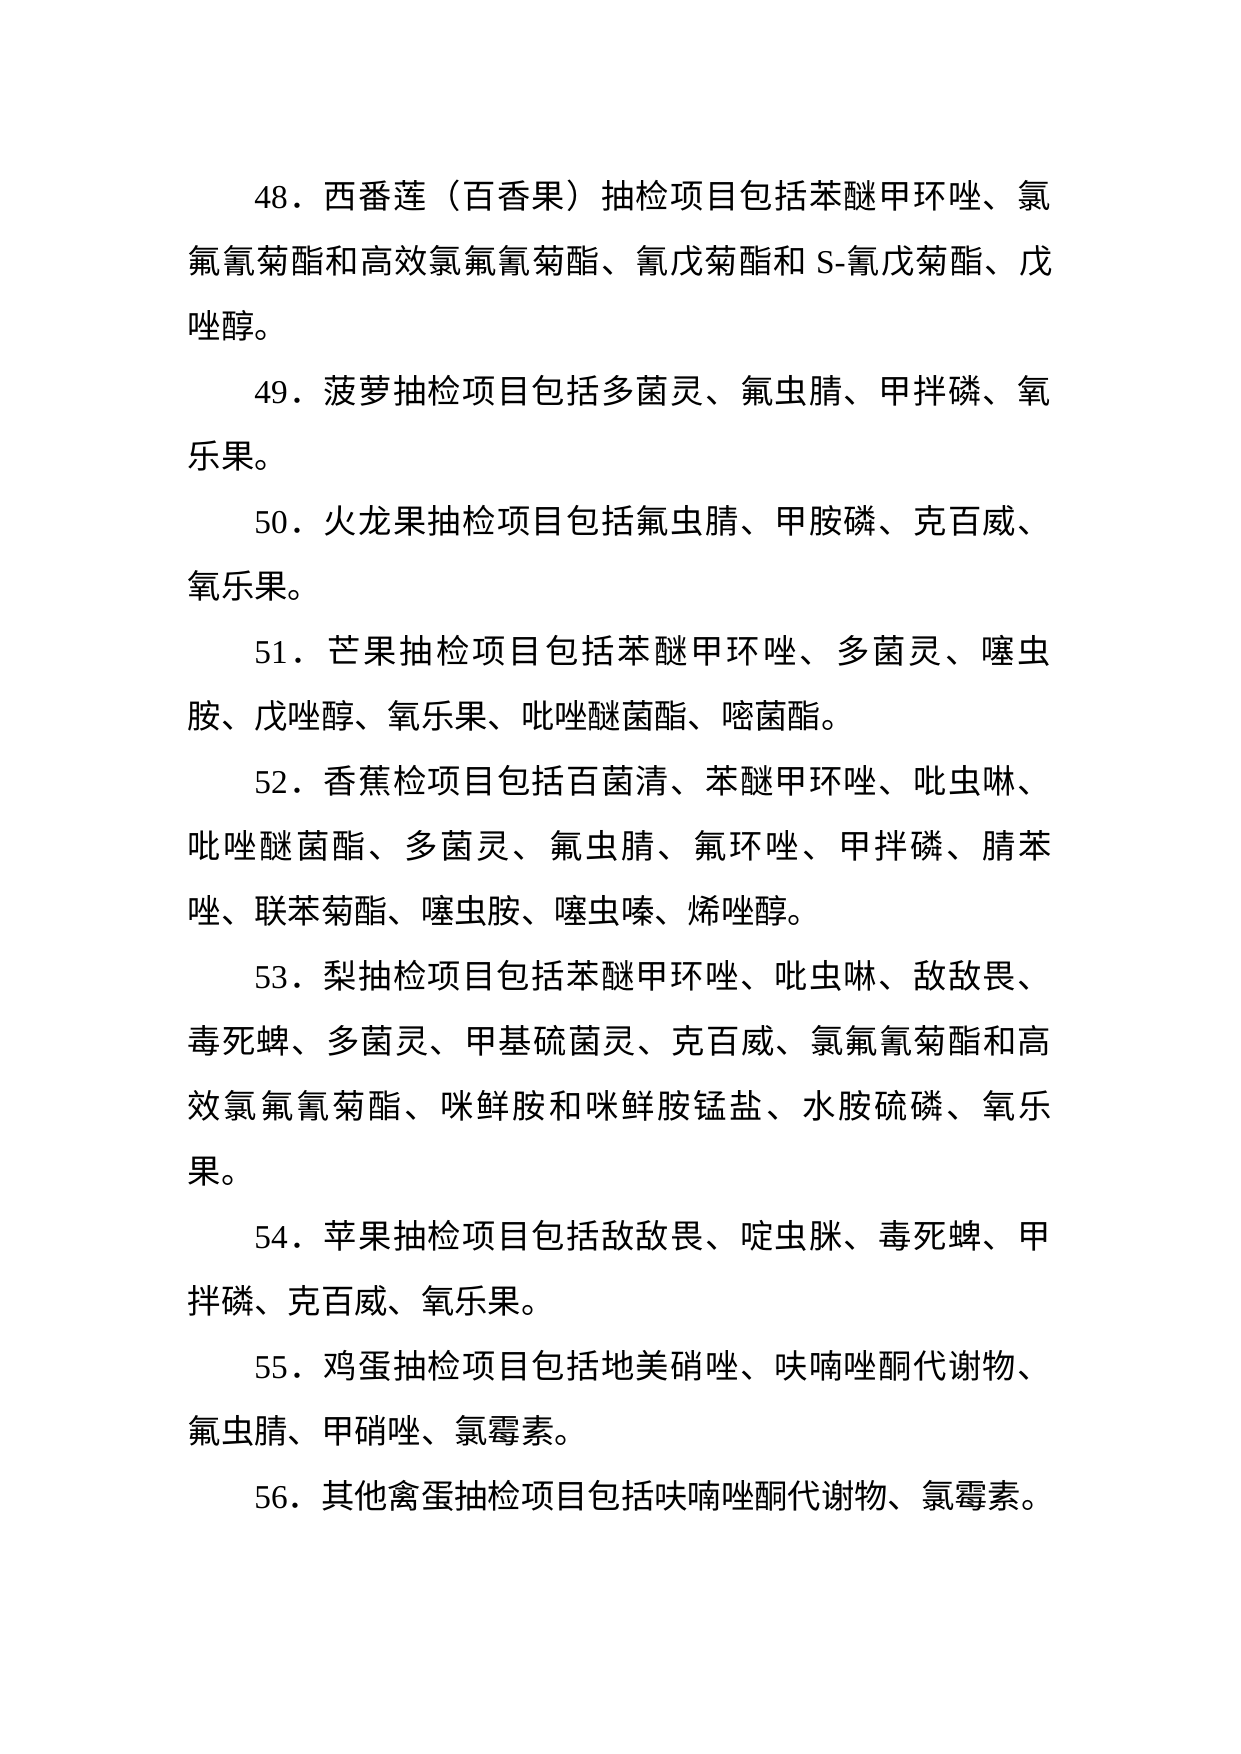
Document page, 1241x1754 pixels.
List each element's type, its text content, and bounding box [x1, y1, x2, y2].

text 54．苹果抽检项目包括敌敌畏、啶虫脒、毒死蜱、甲拌磷、克百威、氧乐果。 [187, 1202, 1053, 1332]
text 49．菠萝抽检项目包括多菌灵、氟虫腈、甲拌磷、氧乐果。 [187, 357, 1053, 487]
text 55．鸡蛋抽检项目包括地美硝唑、呋喃唑酮代谢物、氟虫腈、甲硝唑、氯霉素。 [187, 1332, 1053, 1462]
text 56．其他禽蛋抽检项目包括呋喃唑酮代谢物、氯霉素。 [187, 1462, 1053, 1527]
text 53．梨抽检项目包括苯醚甲环唑、吡虫啉、敌敌畏、毒死蜱、多菌灵、甲基硫菌灵、克百威、氯氟氰菊酯和高效氯氟氰菊酯、咪鲜胺和咪鲜胺锰盐、水胺硫磷、氧乐果。 [187, 942, 1053, 1202]
text 48．西番莲（百香果）抽检项目包括苯醚甲环唑、氯氟氰菊酯和高效氯氟氰菊酯、氰戊菊酯和S-氰戊菊酯、戊唑醇。 [187, 162, 1053, 357]
text 52．香蕉检项目包括百菌清、苯醚甲环唑、吡虫啉、吡唑醚菌酯、多菌灵、氟虫腈、氟环唑、甲拌磷、腈苯唑、联苯菊酯、噻虫胺、噻虫嗪、烯唑醇。 [187, 747, 1053, 942]
text 50．火龙果抽检项目包括氟虫腈、甲胺磷、克百威、氧乐果。 [187, 487, 1053, 617]
text 51．芒果抽检项目包括苯醚甲环唑、多菌灵、噻虫胺、戊唑醇、氧乐果、吡唑醚菌酯、嘧菌酯。 [187, 617, 1053, 747]
